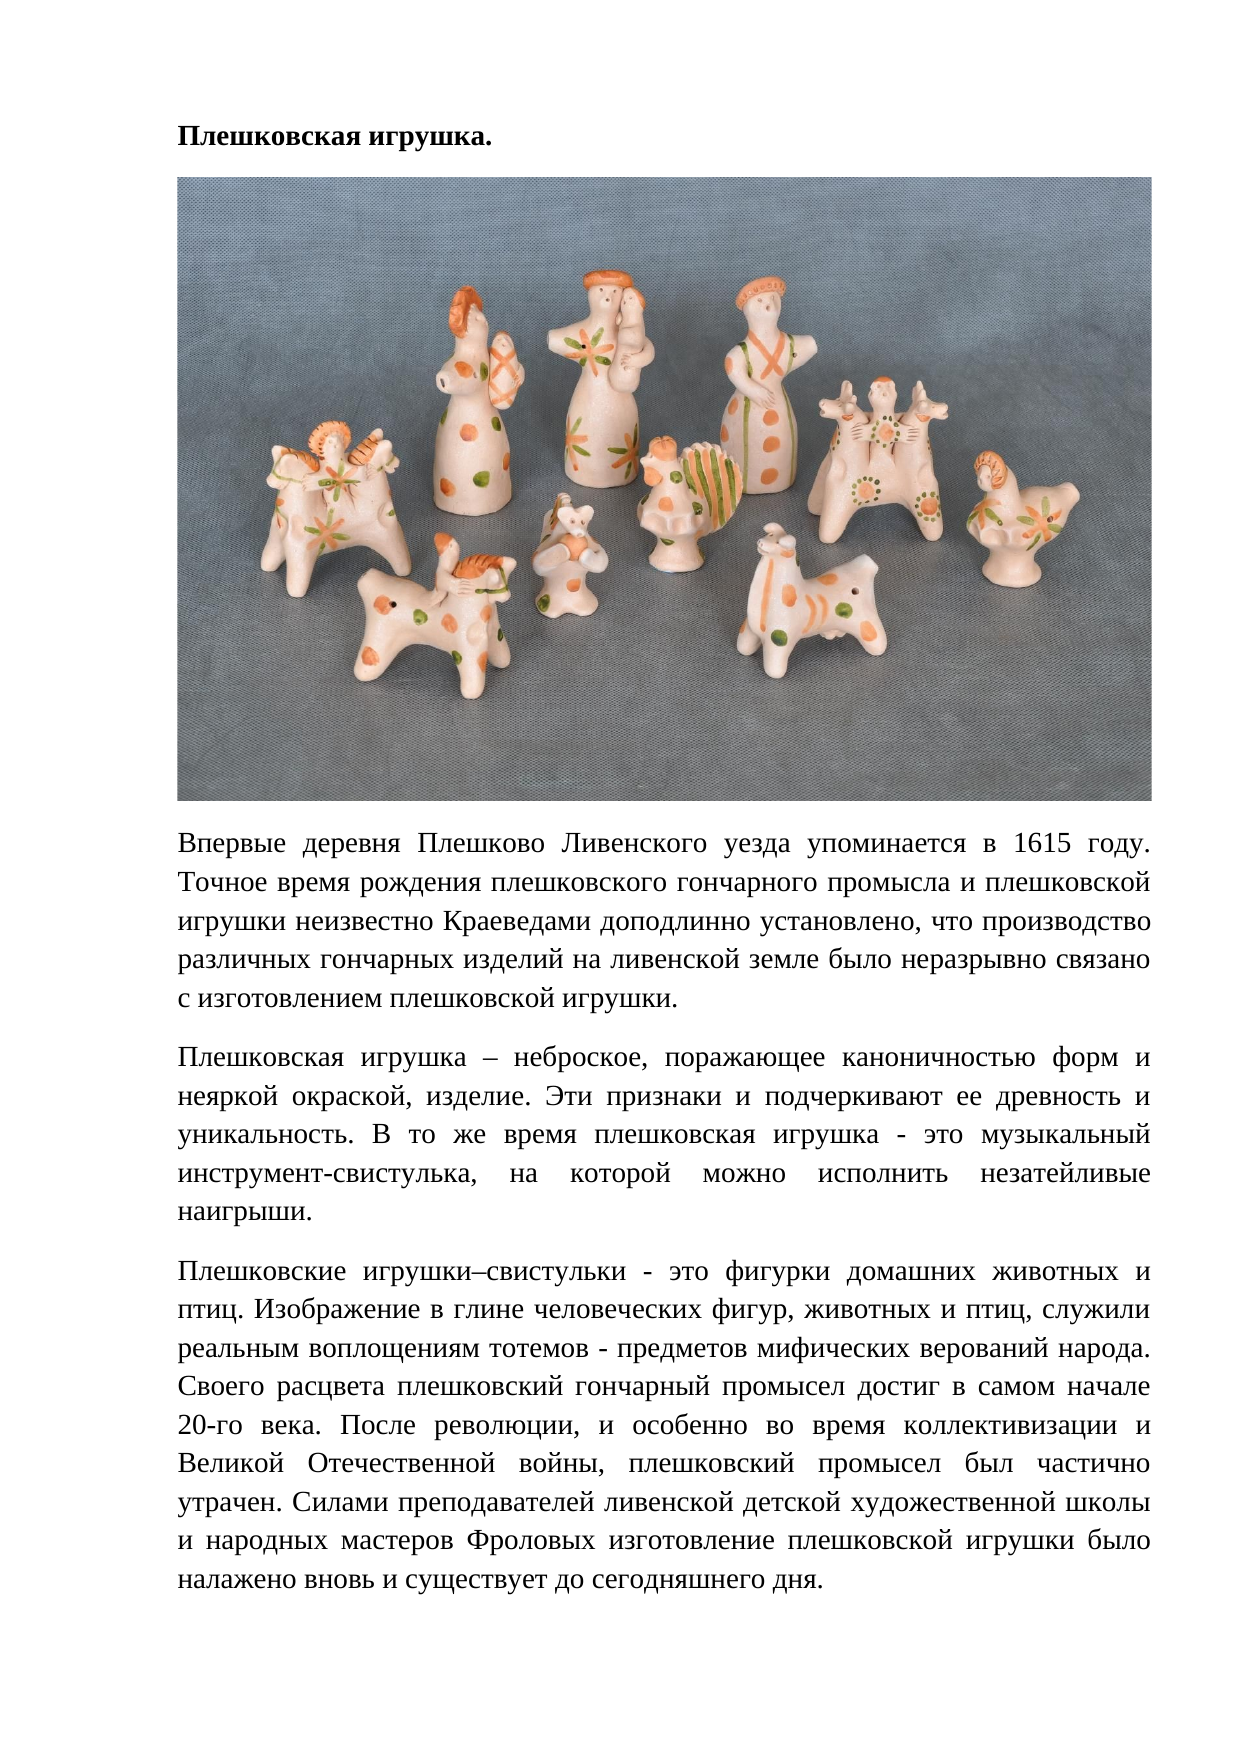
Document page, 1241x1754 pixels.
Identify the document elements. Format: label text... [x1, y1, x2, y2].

text Впервые деревня Плешково Ливенского уезда упоминается в 1615 году. Точное время рождения плешковского гончарного промысла и плешковской игрушки неизвестно Краеведами доподлинно установлено, что производство различных гончарных изделий на ливенской земле было неразрывно связано с изготовлением плешковской игрушки. [177, 826, 1152, 1013]
text Плешковская игрушка – неброское, поражающее каноничностью форм и неяркой окраской, изделие. Эти признаки и подчеркивают ее древность и уникальность. В то же время плешковская игрушка - это музыкальный инструмент-свистулька, на которой можно исполнить незатейливые наигрыши. [177, 1039, 1152, 1227]
picture [177, 177, 1152, 801]
text Плешковские игрушки–свистульки - это фигурки домашних животных и птиц. Изображение в глине человеческих фигур, животных и птиц, служили реальным воплощениям тотемов - предметов мифических верований народа. Своего расцвета плешковский гончарный промысел достиг в самом начале 20-го века. После революции, и особенно во время коллективизации и Великой Отечественной войны, плешковский промысел был частично утрачен. Силами преподавателей ливенской детской художественной школы и народных мастеров Фроловых изготовление плешковской игрушки было налажено вновь и существует до сегодняшнего дня. [177, 1253, 1152, 1594]
text Плешковская игрушка. [177, 118, 1152, 152]
